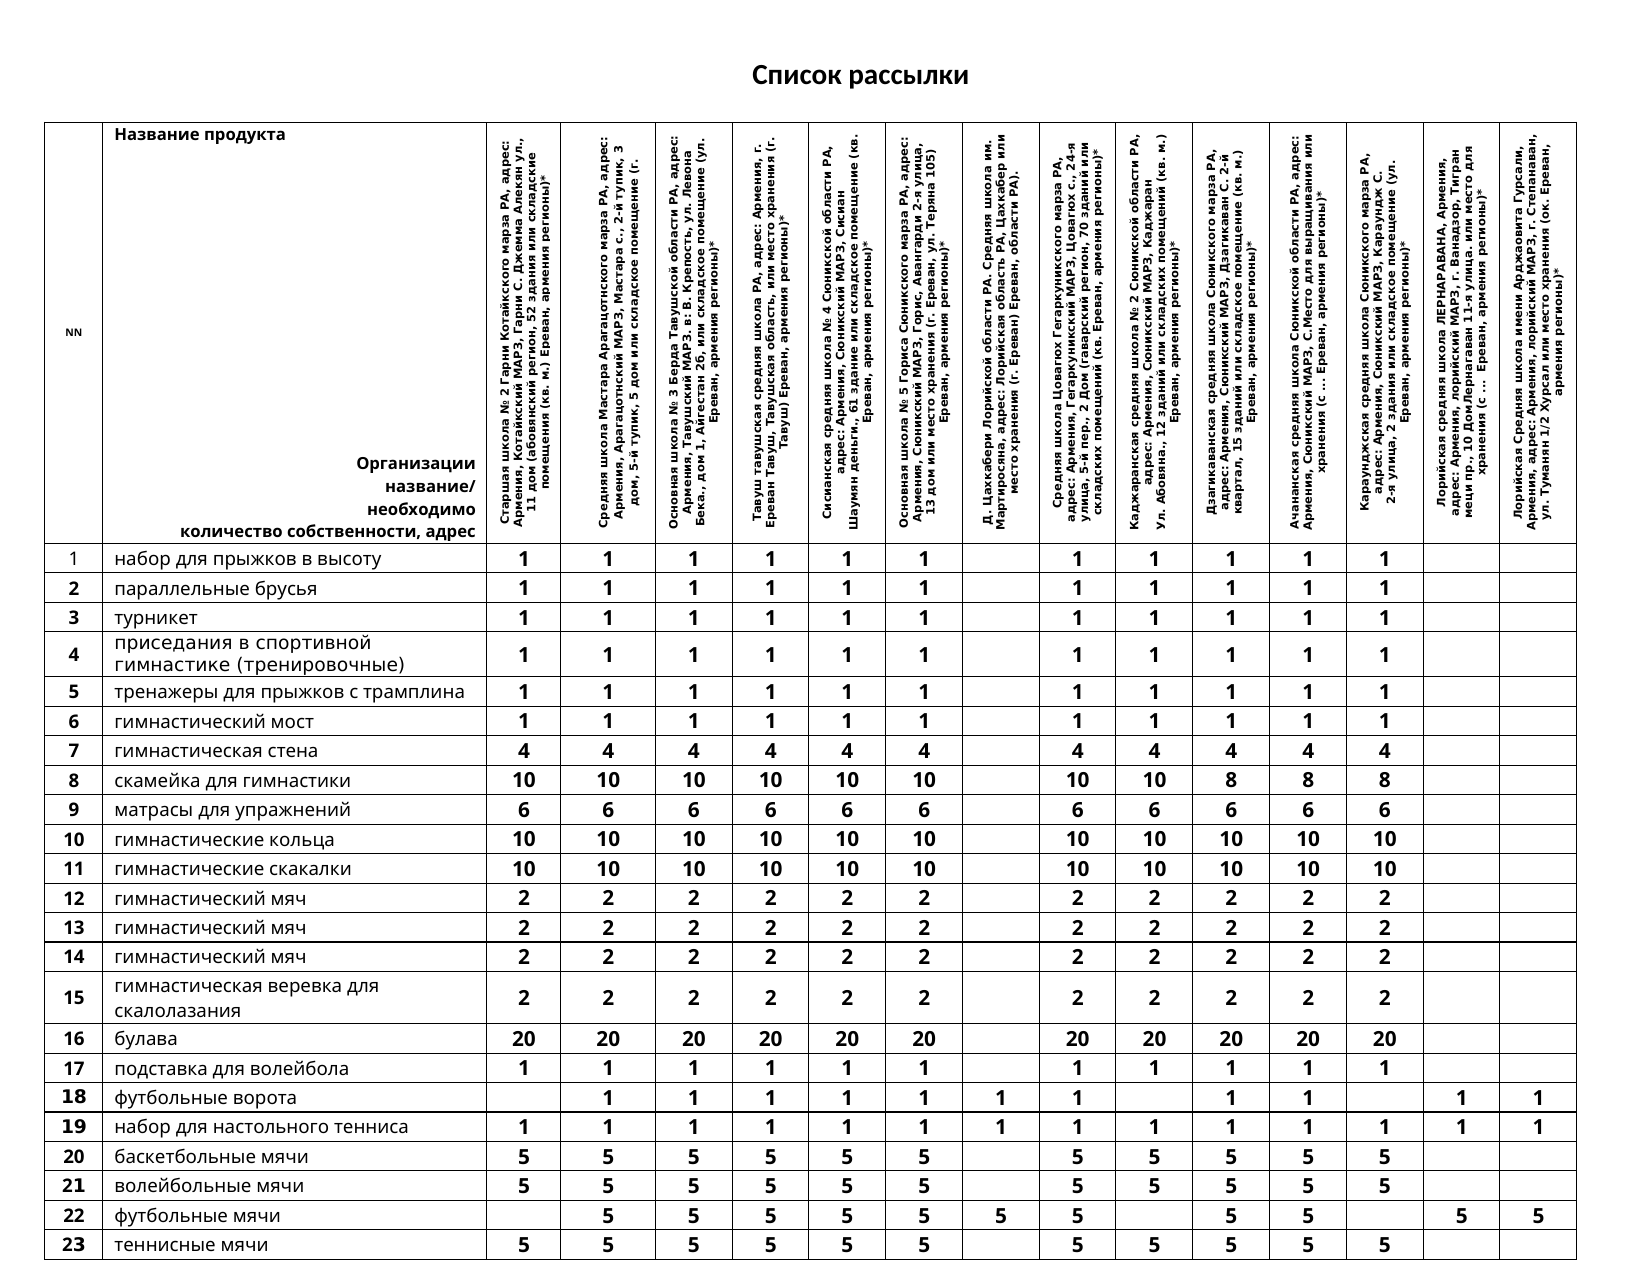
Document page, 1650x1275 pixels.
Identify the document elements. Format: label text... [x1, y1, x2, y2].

table_cell 1 [1347, 1054, 1423, 1082]
table_cell 1 [561, 1083, 655, 1111]
table_cell 5 [1270, 1142, 1346, 1170]
table_cell 1 [656, 1054, 732, 1082]
table_cell 5 [1193, 1201, 1269, 1229]
table_header Старшая школа № 2 Гарни Котайкского марза РА, адрес: Армения, Котайкский МАРЗ, Гарни С. Джемма Алекян ул., 11 дом (абовянский регион, 52 здания или складские помещения (кв. м.) Ереван, армения регионы)* [487, 123, 560, 543]
table_cell 2 [886, 884, 962, 912]
table_cell 1 [1347, 1113, 1423, 1141]
table_cell 1 [963, 1083, 1039, 1111]
table_cell 1 [656, 707, 732, 735]
table_cell 4 [1116, 736, 1192, 764]
table_cell гимнастический мяч [103, 913, 486, 941]
table_cell 2 [886, 972, 962, 1023]
table_cell 5 [733, 1201, 808, 1229]
table_cell 20 [561, 1024, 655, 1052]
table_cell теннисные мячи [103, 1230, 486, 1259]
table_cell 10 [886, 854, 962, 882]
table_cell 4 [1270, 736, 1346, 764]
table_cell 1 [809, 603, 885, 631]
table_cell 20 [886, 1024, 962, 1052]
table_cell 1 [487, 707, 560, 735]
table_cell 10 [1116, 825, 1192, 853]
table_cell [1424, 1171, 1499, 1200]
table_cell 1 [1347, 677, 1423, 706]
table_cell 2 [45, 573, 102, 602]
table_cell гимнастическая стена [103, 736, 486, 764]
table_cell 6 [1347, 795, 1423, 823]
table_cell [1500, 913, 1576, 941]
table_cell [1424, 736, 1499, 764]
table_cell 1 [487, 603, 560, 631]
table_cell 1 [561, 603, 655, 631]
table_cell 5 [1347, 1230, 1423, 1259]
table_cell 5 [809, 1171, 885, 1200]
table_cell [963, 1230, 1039, 1259]
table_cell [487, 1083, 560, 1111]
table_cell 4 [561, 736, 655, 764]
table_cell [1424, 795, 1499, 823]
table_cell 1 [1193, 1054, 1269, 1082]
table_cell [1500, 677, 1576, 706]
table_cell 2 [656, 972, 732, 1023]
table_cell [1500, 972, 1576, 1023]
table_cell 10 [809, 854, 885, 882]
table_cell 1 [1116, 573, 1192, 602]
table_cell [1116, 1201, 1192, 1229]
table_cell 1 [733, 632, 808, 676]
table_cell 1 [561, 677, 655, 706]
table_cell 10 [1347, 854, 1423, 882]
table_cell 1 [487, 544, 560, 572]
table_cell булава [103, 1024, 486, 1052]
table_cell [1424, 677, 1499, 706]
table_cell 1 [656, 677, 732, 706]
table_cell 2 [561, 972, 655, 1023]
table_cell 8 [1347, 766, 1423, 794]
table_cell 2 [656, 913, 732, 941]
table_cell 2 [733, 943, 808, 971]
table_cell 2 [809, 972, 885, 1023]
table_header Сисианская средняя школа № 4 Сюникской области РА, адрес: Армения, Сюникский МАРЗ, Сисиан Шаумян деньги., 61 здание или складское помещение (кв. Ереван, армения регионы)* [809, 123, 885, 543]
table_cell 4 [1193, 736, 1269, 764]
table_cell 10 [656, 854, 732, 882]
table_cell 2 [1347, 913, 1423, 941]
table_cell 1 [1193, 677, 1269, 706]
table_cell 14 [45, 943, 102, 971]
table_cell набор для прыжков в высоту [103, 544, 486, 572]
table_cell 20 [1116, 1024, 1192, 1052]
table_cell 5 [1347, 1171, 1423, 1200]
table_cell [1424, 632, 1499, 676]
table_cell 10 [809, 825, 885, 853]
table_cell 10 [1270, 825, 1346, 853]
table_cell 20 [1040, 1024, 1115, 1052]
table_cell [963, 677, 1039, 706]
table_cell гимнастические кольца [103, 825, 486, 853]
table_cell [963, 707, 1039, 735]
table_cell 1 [656, 632, 732, 676]
table_cell 1 [1116, 1113, 1192, 1141]
table_cell 1 [561, 707, 655, 735]
table_cell [1424, 884, 1499, 912]
table_cell [1424, 1142, 1499, 1170]
table_cell 2 [733, 972, 808, 1023]
table_cell 8 [1270, 766, 1346, 794]
table_cell 16 [45, 1024, 102, 1052]
text Список рассылки [118, 56, 1603, 92]
table_header Название продукта Организации название/ необходимо количество собственности, адрес [103, 123, 486, 543]
table_header Основная школа № 5 Гориса Сюникского марза РА, адрес: Армения, Сюникский МАРЗ, Горис, Авангарди 2-я улица, 13 дом или место хранения (г. Ереван, ул. Теряна 105) Ереван, армения регионы)* [886, 123, 962, 543]
table_cell 5 [656, 1230, 732, 1259]
table_cell 10 [733, 854, 808, 882]
table_cell [963, 795, 1039, 823]
table_cell 1 [733, 707, 808, 735]
table_cell 1 [809, 573, 885, 602]
table_cell [1424, 943, 1499, 971]
table_cell 18 [45, 1083, 102, 1111]
table_cell 10 [1116, 854, 1192, 882]
table_cell 10 [656, 825, 732, 853]
table_cell [1424, 707, 1499, 735]
table_cell [1500, 795, 1576, 823]
table_cell 19 [45, 1113, 102, 1141]
table_cell 5 [1116, 1142, 1192, 1170]
table_cell 2 [1116, 943, 1192, 971]
table_cell 2 [733, 913, 808, 941]
table_cell 5 [561, 1142, 655, 1170]
table_cell набор для настольного тенниса [103, 1113, 486, 1141]
table_cell 1 [1270, 603, 1346, 631]
table_cell 5 [1193, 1142, 1269, 1170]
table_cell [1500, 1054, 1576, 1082]
table_cell 1 [1500, 1083, 1576, 1111]
table_cell [1116, 1083, 1192, 1111]
table_cell 5 [1347, 1142, 1423, 1170]
table_cell 5 [656, 1201, 732, 1229]
table_cell 2 [809, 884, 885, 912]
table_cell футбольные мячи [103, 1201, 486, 1229]
table_cell 1 [733, 1083, 808, 1111]
table_cell 10 [561, 766, 655, 794]
table_cell 6 [733, 795, 808, 823]
table_cell 2 [487, 972, 560, 1023]
table_cell 1 [1270, 707, 1346, 735]
table_cell 5 [1500, 1201, 1576, 1229]
table_cell 2 [1270, 972, 1346, 1023]
table_cell [1424, 1024, 1499, 1052]
table_cell 2 [886, 913, 962, 941]
table_cell 20 [1270, 1024, 1346, 1052]
table_cell 5 [1270, 1171, 1346, 1200]
table_cell 1 [1193, 603, 1269, 631]
table_cell 1 [45, 544, 102, 572]
table_cell 1 [1347, 603, 1423, 631]
table_cell [1500, 632, 1576, 676]
table_cell [1424, 913, 1499, 941]
table_cell 5 [1116, 1171, 1192, 1200]
table_cell 2 [886, 943, 962, 971]
table_cell 1 [561, 573, 655, 602]
table_cell 1 [561, 632, 655, 676]
table_cell 2 [487, 884, 560, 912]
table_cell 5 [1040, 1142, 1115, 1170]
table_cell 1 [1040, 632, 1115, 676]
table_cell 1 [1040, 1113, 1115, 1141]
table_cell 20 [45, 1142, 102, 1170]
table_cell 5 [733, 1142, 808, 1170]
table_cell гимнастическая веревка для скалолазания [103, 972, 486, 1023]
table_header Дзагикаванская средняя школа Сюникского марза РА, адрес: Армения, Сюникский МАРЗ, Дзагикаван С. 2-й квартал, 15 зданий или складское помещение (кв. м.) Ереван, армения регионы)* [1193, 123, 1269, 543]
table_cell 1 [1193, 632, 1269, 676]
table_cell 5 [561, 1201, 655, 1229]
table_cell [963, 854, 1039, 882]
table_cell 1 [886, 1113, 962, 1141]
table_cell 1 [1040, 1083, 1115, 1111]
table_cell [1424, 1054, 1499, 1082]
table_header Д. Цахкабери Лорийской области РА. Средняя школа им. Мартиросяна, адрес: Лорийская область РА, Цахкабер или место хранения (г. Ереван) Ереван, области РА). [963, 123, 1039, 543]
table_cell 10 [1270, 854, 1346, 882]
table_cell 2 [1040, 913, 1115, 941]
table_cell 10 [733, 766, 808, 794]
table_cell 1 [733, 1054, 808, 1082]
table_cell футбольные ворота [103, 1083, 486, 1111]
table_cell 10 [1040, 766, 1115, 794]
table_header Средняя школа Цовагюх Гегаркуникского марза РА, адрес: Армения, Гегаркуникский МАРЗ, Цовагюх с., 24-я улица, 5-й пер., 2 Дом (гаварский регион, 70 зданий или складских помещений (кв. Ереван, армения регионы)* [1040, 123, 1115, 543]
table_cell 20 [809, 1024, 885, 1052]
table_cell 5 [561, 1230, 655, 1259]
table_cell 10 [487, 825, 560, 853]
table_cell 1 [886, 707, 962, 735]
table_header Лорийская Средняя школа имени Арджаовита Гурсали, Армения, адрес: Армения, лорийский МАРЗ, г. Степанаван, ул. Туманян 1/2 Хурсал или место хранения (ок. Ереван, армения регионы)* [1500, 123, 1576, 543]
table_cell 1 [561, 1054, 655, 1082]
table_cell 2 [1040, 884, 1115, 912]
table_cell 2 [809, 943, 885, 971]
table_cell 1 [809, 707, 885, 735]
table_cell 5 [1424, 1201, 1499, 1229]
table_cell [963, 632, 1039, 676]
table_cell 2 [1116, 913, 1192, 941]
table_cell 1 [809, 1054, 885, 1082]
table_cell 2 [1116, 884, 1192, 912]
table_cell [1500, 1171, 1576, 1200]
table_cell 1 [1270, 573, 1346, 602]
table_cell 5 [1193, 1230, 1269, 1259]
table_cell 8 [45, 766, 102, 794]
table_cell 2 [487, 943, 560, 971]
table_cell 20 [733, 1024, 808, 1052]
table_cell 10 [1347, 825, 1423, 853]
table_cell 1 [656, 573, 732, 602]
table_cell [1424, 544, 1499, 572]
table_header Основная школа № 3 Берда Тавушской области РА, адрес: Армения, Тавушский МАРЗ. в: В. Крепость, ул. Левона Бека., дом 1, Айгестан 2б, или складское помещение (ул. Ереван, армения регионы)* [656, 123, 732, 543]
table_cell 2 [561, 913, 655, 941]
table_cell 1 [886, 573, 962, 602]
table_cell 1 [1193, 1113, 1269, 1141]
table_cell баскетбольные мячи [103, 1142, 486, 1170]
table_cell [963, 1024, 1039, 1052]
table_cell 7 [45, 736, 102, 764]
table_cell [1424, 766, 1499, 794]
table_cell 5 [656, 1142, 732, 1170]
table_header Каджаранская средняя школа № 2 Сюникской области РА, адрес: Армения, Сюникский МАРЗ, Каджаран Ул. Абовяна., 12 зданий или складских помещений (кв. м.) Ереван, армения регионы)* [1116, 123, 1192, 543]
table_cell 2 [487, 913, 560, 941]
table_cell 20 [1347, 1024, 1423, 1052]
table_cell [1347, 1083, 1423, 1111]
table_cell 5 [809, 1142, 885, 1170]
table_cell 10 [733, 825, 808, 853]
table_cell 22 [45, 1201, 102, 1229]
table_cell турникет [103, 603, 486, 631]
table_cell 20 [656, 1024, 732, 1052]
table_cell 1 [656, 544, 732, 572]
table_cell 15 [45, 972, 102, 1023]
table_cell 20 [487, 1024, 560, 1052]
table_cell 4 [656, 736, 732, 764]
table_cell 1 [886, 1054, 962, 1082]
table_cell 1 [809, 632, 885, 676]
table_cell 2 [561, 884, 655, 912]
table_cell 1 [656, 1113, 732, 1141]
table_cell 11 [45, 854, 102, 882]
table_cell 1 [886, 1083, 962, 1111]
table_header Караунджская средняя школа Сюникского марза РА, адрес: Армения, Сюникский МАРЗ, Караундж С. 2-я улица, 2 здания или складское помещение (ул. Ереван, армения регионы)* [1347, 123, 1423, 543]
table_cell 2 [1347, 884, 1423, 912]
table_cell 1 [1116, 544, 1192, 572]
table_cell [963, 913, 1039, 941]
table_cell 1 [809, 1113, 885, 1141]
table_cell 2 [1040, 943, 1115, 971]
table_cell 6 [1040, 795, 1115, 823]
table_cell 1 [1116, 707, 1192, 735]
table_cell 5 [809, 1201, 885, 1229]
table_cell 1 [487, 677, 560, 706]
table_cell 5 [487, 1230, 560, 1259]
table_cell 4 [886, 736, 962, 764]
table_cell 6 [656, 795, 732, 823]
table_cell 5 [733, 1230, 808, 1259]
table_cell [963, 736, 1039, 764]
table_cell 10 [656, 766, 732, 794]
table_cell [1424, 854, 1499, 882]
table_cell 6 [1116, 795, 1192, 823]
table_cell 2 [1270, 884, 1346, 912]
table_cell [487, 1201, 560, 1229]
table_cell 6 [45, 707, 102, 735]
table_cell 5 [1040, 1171, 1115, 1200]
table_cell 5 [886, 1171, 962, 1200]
table_cell [1500, 573, 1576, 602]
table_cell 2 [1193, 913, 1269, 941]
table_cell 4 [1347, 736, 1423, 764]
table_cell [1500, 854, 1576, 882]
table_cell 1 [886, 632, 962, 676]
table_cell 10 [886, 825, 962, 853]
table_cell 6 [561, 795, 655, 823]
table_cell [963, 1171, 1039, 1200]
table_cell подставка для волейбола [103, 1054, 486, 1082]
table_cell тренажеры для прыжков с трамплина [103, 677, 486, 706]
table_cell [1424, 573, 1499, 602]
table_cell 1 [733, 1113, 808, 1141]
table_cell 1 [1424, 1083, 1499, 1111]
table_cell [1424, 1230, 1499, 1259]
table_cell 1 [1116, 677, 1192, 706]
table_cell 2 [1347, 943, 1423, 971]
table_cell [963, 1142, 1039, 1170]
table_cell 5 [561, 1171, 655, 1200]
table_cell 10 [1040, 825, 1115, 853]
table_cell 2 [1193, 884, 1269, 912]
table_cell 2 [1347, 972, 1423, 1023]
table_cell [1500, 544, 1576, 572]
table_cell 1 [886, 677, 962, 706]
table_cell 1 [809, 1083, 885, 1111]
table_cell 1 [1193, 1083, 1269, 1111]
table_cell 2 [733, 884, 808, 912]
table_cell 1 [733, 544, 808, 572]
table_cell [963, 884, 1039, 912]
table_cell 6 [809, 795, 885, 823]
table_cell 1 [1040, 603, 1115, 631]
table_cell 4 [1040, 736, 1115, 764]
table_cell 6 [1270, 795, 1346, 823]
table_cell 1 [1193, 544, 1269, 572]
table_cell [963, 1054, 1039, 1082]
table_cell 2 [1270, 913, 1346, 941]
table_cell 5 [1040, 1201, 1115, 1229]
table_cell 1 [809, 677, 885, 706]
table_cell 5 [886, 1230, 962, 1259]
table_cell 23 [45, 1230, 102, 1259]
table_cell гимнастические скакалки [103, 854, 486, 882]
table_cell 1 [886, 603, 962, 631]
table_cell 5 [886, 1142, 962, 1170]
table_cell гимнастический мяч [103, 884, 486, 912]
table_cell 1 [1040, 544, 1115, 572]
table_cell приседания в спортивной гимнастике (тренировочные) [103, 632, 486, 676]
table_cell 1 [1116, 632, 1192, 676]
table_cell [963, 573, 1039, 602]
table_cell 6 [886, 795, 962, 823]
table_cell [1500, 825, 1576, 853]
table_cell 2 [1193, 972, 1269, 1023]
table_cell 2 [809, 913, 885, 941]
table_cell 1 [1116, 603, 1192, 631]
table_header Тавуш тавушская средняя школа РА, адрес: Армения, г. Ереван Тавуш, Тавушская область, или место хранения (г. Тавуш) Ереван, армения регионы)* [733, 123, 808, 543]
table_cell 10 [886, 766, 962, 794]
table_cell [1500, 707, 1576, 735]
table_cell 2 [1116, 972, 1192, 1023]
table_cell [963, 943, 1039, 971]
table_cell 1 [487, 632, 560, 676]
table_cell 1 [1347, 544, 1423, 572]
table_cell [1500, 766, 1576, 794]
table_cell 12 [45, 884, 102, 912]
table_cell 10 [561, 825, 655, 853]
table_cell 5 [1270, 1201, 1346, 1229]
table_cell 10 [487, 766, 560, 794]
table_cell 4 [733, 736, 808, 764]
table_cell 5 [963, 1201, 1039, 1229]
table_cell 5 [487, 1142, 560, 1170]
table_cell 3 [45, 603, 102, 631]
table_cell 4 [45, 632, 102, 676]
table_cell гимнастический мост [103, 707, 486, 735]
table_cell 1 [1193, 573, 1269, 602]
table_cell скамейка для гимнастики [103, 766, 486, 794]
table_cell 1 [1270, 632, 1346, 676]
table_cell 5 [487, 1171, 560, 1200]
table_cell 1 [1424, 1113, 1499, 1141]
table_cell 5 [45, 677, 102, 706]
table_cell 2 [1040, 972, 1115, 1023]
table_cell [963, 544, 1039, 572]
table_cell [1424, 603, 1499, 631]
table_cell 1 [487, 573, 560, 602]
table_cell 10 [561, 854, 655, 882]
table_cell 5 [1116, 1230, 1192, 1259]
table_cell матрасы для упражнений [103, 795, 486, 823]
table_cell [1500, 1142, 1576, 1170]
table_cell 1 [561, 1113, 655, 1141]
table_cell 1 [1040, 677, 1115, 706]
table_cell 1 [1347, 573, 1423, 602]
table_cell 2 [1270, 943, 1346, 971]
table_cell 2 [1193, 943, 1269, 971]
table_cell 10 [1193, 854, 1269, 882]
table_cell [1500, 736, 1576, 764]
table_cell 1 [1193, 707, 1269, 735]
table_header Средняя школа Мастара Арагацотнского марза РА, адрес: Армения, Арагацотнский МАРЗ, Мастара с., 2-й тупик, 3 дом, 5-й тупик, 5 дом или складское помещение (г. Ереван, пр. Маштоца 22/1). Ереван, армения регионы)* [561, 123, 655, 543]
table_cell 5 [809, 1230, 885, 1259]
table_cell [1500, 1024, 1576, 1052]
table_cell [1424, 972, 1499, 1023]
table_cell 1 [1040, 707, 1115, 735]
table_cell 10 [1040, 854, 1115, 882]
table_cell 1 [1270, 1054, 1346, 1082]
table_cell 1 [1270, 1113, 1346, 1141]
table_cell 1 [656, 1083, 732, 1111]
table_cell 5 [733, 1171, 808, 1200]
table_cell [963, 825, 1039, 853]
table_cell 1 [1270, 544, 1346, 572]
table_cell 10 [1116, 766, 1192, 794]
table_cell 1 [487, 1113, 560, 1141]
table_cell 2 [656, 943, 732, 971]
table_cell 9 [45, 795, 102, 823]
table_cell 8 [1193, 766, 1269, 794]
table_header Ачананская средняя школа Сюникской области РА, адрес: Армения, Сюникский МАРЗ, С.Место для выращивания или хранения (с ... Ереван, армения регионы)* [1270, 123, 1346, 543]
table_cell 1 [1116, 1054, 1192, 1082]
table_cell 2 [656, 884, 732, 912]
table_cell 5 [1270, 1230, 1346, 1259]
table_cell 20 [1193, 1024, 1269, 1052]
table_cell 1 [487, 1054, 560, 1082]
table_cell 1 [1270, 677, 1346, 706]
table_cell [963, 972, 1039, 1023]
table_cell [1500, 884, 1576, 912]
table_cell 5 [1040, 1230, 1115, 1259]
table_cell 10 [809, 766, 885, 794]
table_cell 5 [886, 1201, 962, 1229]
table_cell параллельные брусья [103, 573, 486, 602]
table_cell [1500, 1230, 1576, 1259]
table_cell 1 [1040, 573, 1115, 602]
table_cell 6 [487, 795, 560, 823]
table_cell 21 [45, 1171, 102, 1200]
table_header NN [45, 123, 102, 543]
table_cell 2 [561, 943, 655, 971]
table_cell 1 [1040, 1054, 1115, 1082]
table_cell 6 [1193, 795, 1269, 823]
table_cell гимнастический мяч [103, 943, 486, 971]
table_cell [1347, 1201, 1423, 1229]
table_cell 1 [656, 603, 732, 631]
table_cell 10 [45, 825, 102, 853]
table_cell 1 [886, 544, 962, 572]
table_cell 1 [1347, 707, 1423, 735]
table_cell 1 [561, 544, 655, 572]
table_cell 1 [733, 677, 808, 706]
table_cell [1424, 825, 1499, 853]
table_cell 13 [45, 913, 102, 941]
table_cell [963, 603, 1039, 631]
table_cell 1 [733, 603, 808, 631]
table_cell волейбольные мячи [103, 1171, 486, 1200]
table_cell 1 [1500, 1113, 1576, 1141]
table_cell 1 [733, 573, 808, 602]
table_cell 5 [1193, 1171, 1269, 1200]
table_cell 4 [487, 736, 560, 764]
table_cell 4 [809, 736, 885, 764]
table_cell 1 [1270, 1083, 1346, 1111]
table_cell [963, 766, 1039, 794]
table_cell 5 [656, 1171, 732, 1200]
table_cell 17 [45, 1054, 102, 1082]
table_cell 1 [1347, 632, 1423, 676]
table_header Лорийская средняя школа ЛЕРНАРАВАНА, Армения, адрес: Армения, лорийский МАРЗ, г. Ванадзор, Тигран меци пр., 10 ДомЛернагаван 11-я улица. или место для хранения (с ... Ереван, армения регионы)* [1424, 123, 1499, 543]
table_cell 1 [809, 544, 885, 572]
table_cell [1500, 943, 1576, 971]
table_cell 10 [487, 854, 560, 882]
table_cell [1500, 603, 1576, 631]
table_cell 10 [1193, 825, 1269, 853]
table_cell 1 [963, 1113, 1039, 1141]
